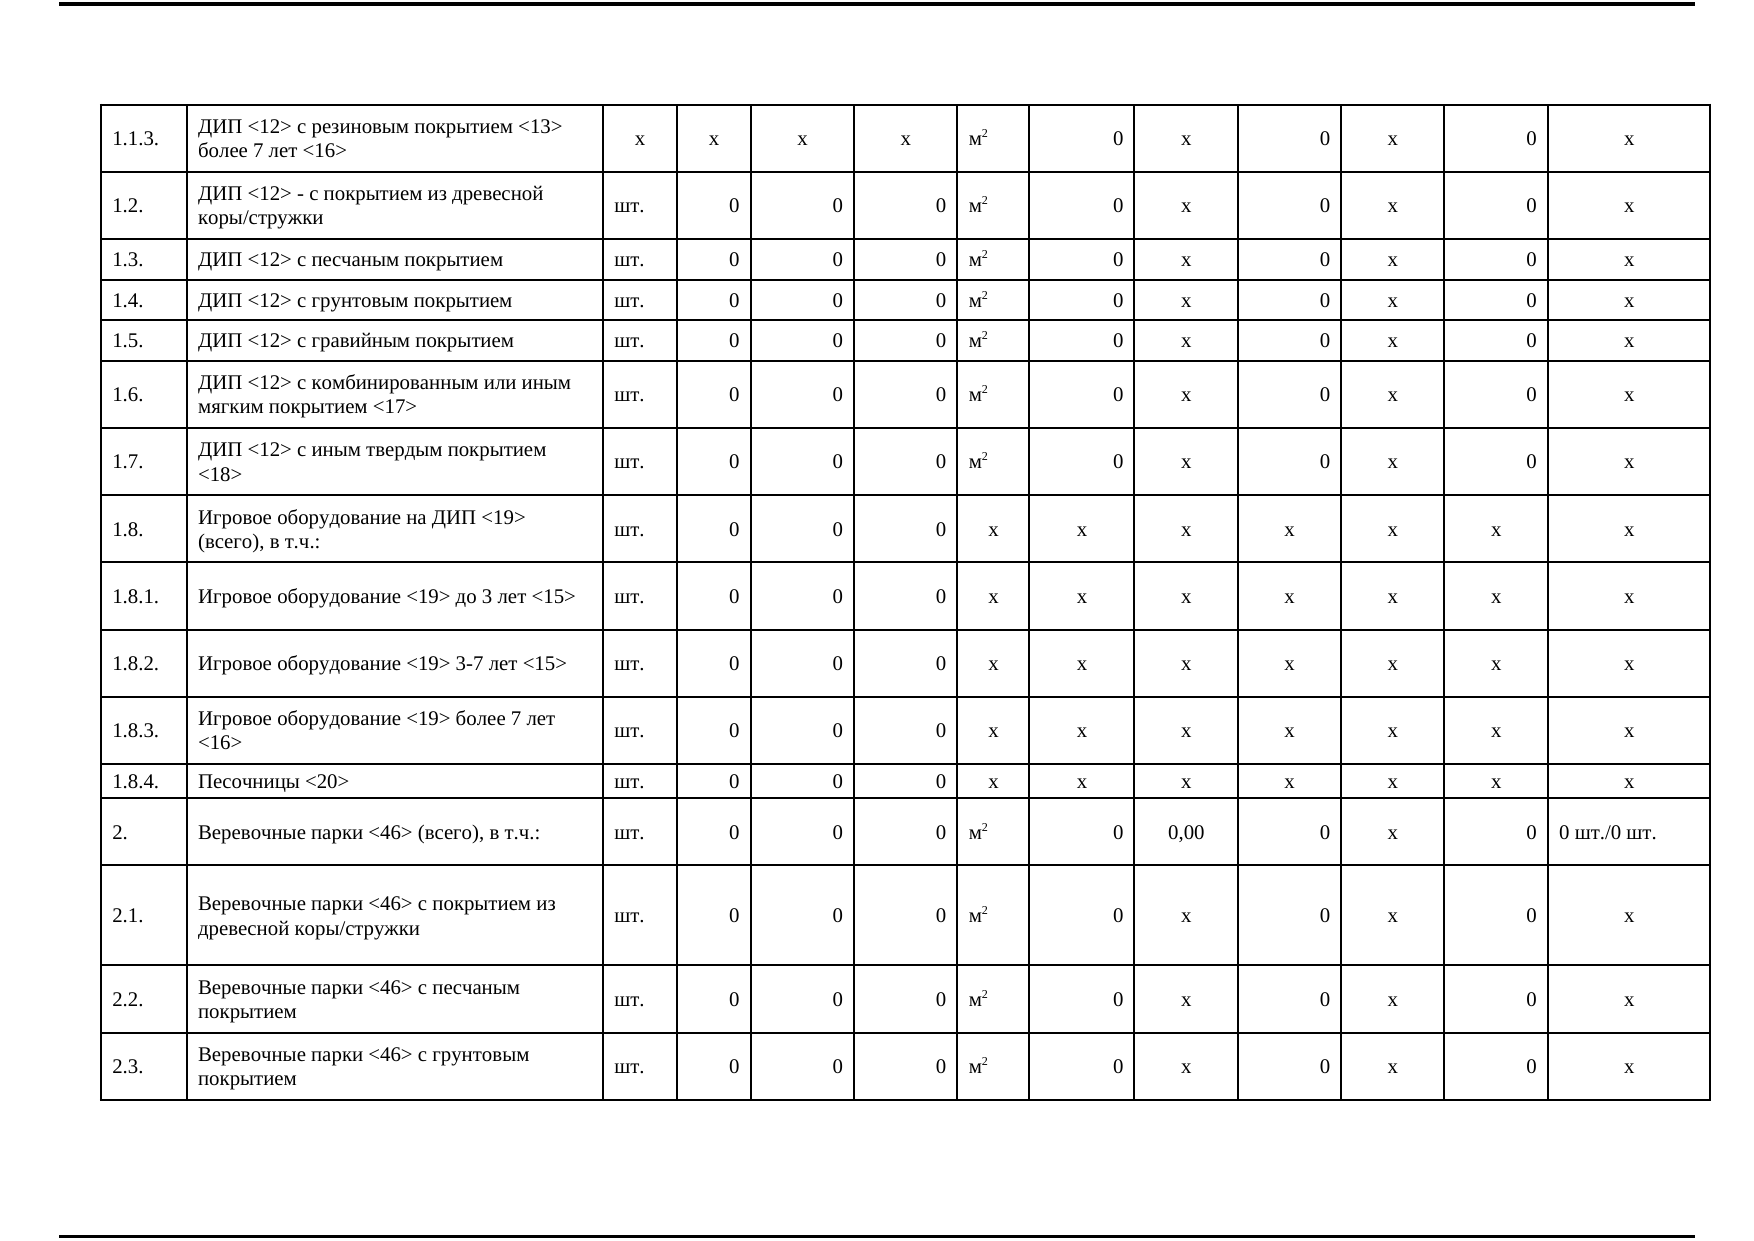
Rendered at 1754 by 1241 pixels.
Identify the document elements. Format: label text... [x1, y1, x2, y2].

table_cell x [1135, 496, 1237, 561]
table_cell x [1342, 173, 1443, 238]
table_cell 0 [855, 799, 956, 864]
table_cell x [1135, 866, 1237, 964]
table_cell шт. [604, 799, 676, 864]
table_cell 1.8.2. [102, 631, 186, 696]
table_cell шт. [604, 362, 676, 427]
table_cell 0 [855, 966, 956, 1032]
table_cell ДИП <12> с иным твердым покрытием <18> [188, 429, 602, 494]
table_cell x [1549, 563, 1709, 628]
table_cell x [1549, 321, 1709, 360]
table_cell x [1342, 631, 1443, 696]
table_cell шт. [604, 1034, 676, 1099]
table_cell 0 [678, 765, 750, 797]
table_cell x [1549, 281, 1709, 319]
table_cell 0 [1239, 799, 1340, 864]
table_cell 2. [102, 799, 186, 864]
table_cell x [1239, 496, 1340, 561]
table_cell x [752, 106, 853, 171]
table_cell Веревочные парки <46> с покрытием из древесной коры/стружки [188, 866, 602, 964]
table_cell шт. [604, 240, 676, 278]
table_cell x [1549, 429, 1709, 494]
table_cell x [1030, 631, 1133, 696]
table_cell шт. [604, 698, 676, 763]
table_cell 0 [678, 281, 750, 319]
table_cell x [1342, 362, 1443, 427]
table_cell 0 [752, 173, 853, 238]
table_cell 0 [752, 362, 853, 427]
table_cell 0 [752, 321, 853, 360]
table_cell x [1239, 563, 1340, 628]
table_cell x [1135, 106, 1237, 171]
table_cell ДИП <12> с резиновым покрытием <13> более 7 лет <16> [188, 106, 602, 171]
table_cell 0 [855, 563, 956, 628]
table_cell 0 [678, 362, 750, 427]
table_cell x [1135, 321, 1237, 360]
table_cell 0 [855, 173, 956, 238]
table_cell шт. [604, 631, 676, 696]
table_cell 0 [1445, 173, 1547, 238]
table_cell 0 [1239, 429, 1340, 494]
table_cell 0 [1239, 281, 1340, 319]
table_cell 0 [678, 321, 750, 360]
table_cell м2 [958, 866, 1028, 964]
table_cell x [678, 106, 750, 171]
table_cell шт. [604, 765, 676, 797]
table_cell 0 [1445, 429, 1547, 494]
table_cell 0 [752, 799, 853, 864]
table_cell x [1342, 429, 1443, 494]
table_cell 2.2. [102, 966, 186, 1032]
table_cell 0 [752, 631, 853, 696]
table_cell 0 [1239, 1034, 1340, 1099]
table_cell шт. [604, 866, 676, 964]
table_cell x [1549, 765, 1709, 797]
table_cell x [1342, 698, 1443, 763]
table_cell x [958, 698, 1028, 763]
table_cell ДИП <12> с грунтовым покрытием [188, 281, 602, 319]
table_cell 0 [1030, 106, 1133, 171]
table_cell 0 [678, 698, 750, 763]
table_cell x [1549, 966, 1709, 1032]
table_cell м2 [958, 1034, 1028, 1099]
table_cell 0 [1030, 281, 1133, 319]
table_cell x [604, 106, 676, 171]
table_cell 0 [1030, 362, 1133, 427]
table_cell 0 [1445, 321, 1547, 360]
table_cell м2 [958, 362, 1028, 427]
table_cell 0 [752, 429, 853, 494]
table_cell Веревочные парки <46> с песчаным покрытием [188, 966, 602, 1032]
table_cell x [1030, 496, 1133, 561]
table_cell шт. [604, 321, 676, 360]
table_cell 1.8. [102, 496, 186, 561]
table_cell x [855, 106, 956, 171]
table_cell 0 [752, 496, 853, 561]
table_cell 0 [752, 698, 853, 763]
table_cell Игровое оборудование <19> более 7 лет <16> [188, 698, 602, 763]
table_cell 0 [678, 173, 750, 238]
table_cell x [1135, 173, 1237, 238]
table_cell x [1135, 563, 1237, 628]
table_cell шт. [604, 429, 676, 494]
table_cell 1.6. [102, 362, 186, 427]
table_cell 0 [855, 281, 956, 319]
table_cell 0 [678, 563, 750, 628]
table_cell 0 [752, 866, 853, 964]
table_cell x [1342, 106, 1443, 171]
table_cell 0 [678, 799, 750, 864]
table_cell м2 [958, 173, 1028, 238]
table_cell 1.8.1. [102, 563, 186, 628]
table_cell 0 [1030, 173, 1133, 238]
table_cell 0,00 [1135, 799, 1237, 864]
table_cell м2 [958, 799, 1028, 864]
table_cell x [1445, 496, 1547, 561]
table_cell x [1342, 563, 1443, 628]
table_cell x [1135, 362, 1237, 427]
table_cell x [1239, 765, 1340, 797]
table_cell x [1445, 563, 1547, 628]
table_cell 0 [1445, 362, 1547, 427]
table_cell Игровое оборудование <19> 3-7 лет <15> [188, 631, 602, 696]
table_cell x [1549, 106, 1709, 171]
table_cell 0 [752, 563, 853, 628]
table_cell 0 [855, 321, 956, 360]
table_cell x [1342, 765, 1443, 797]
table_cell x [1445, 765, 1547, 797]
table_cell 0 [678, 429, 750, 494]
table_cell Песочницы <20> [188, 765, 602, 797]
table_cell м2 [958, 106, 1028, 171]
table_cell x [1549, 496, 1709, 561]
table_cell x [1445, 698, 1547, 763]
table_cell 0 [855, 429, 956, 494]
table_cell x [1549, 1034, 1709, 1099]
table_cell x [1135, 966, 1237, 1032]
table_cell 0 [855, 362, 956, 427]
table_cell x [1342, 1034, 1443, 1099]
table_cell 0 [678, 1034, 750, 1099]
table_cell x [1342, 799, 1443, 864]
table_cell Игровое оборудование <19> до 3 лет <15> [188, 563, 602, 628]
table_cell x [1135, 429, 1237, 494]
table_cell x [1342, 240, 1443, 278]
table_cell x [1549, 362, 1709, 427]
table_cell 0 [855, 631, 956, 696]
table_cell 0 [1030, 240, 1133, 278]
table_cell 0 [855, 866, 956, 964]
table_cell x [1135, 1034, 1237, 1099]
table_cell 0 [1030, 966, 1133, 1032]
table_cell 0 [1239, 362, 1340, 427]
table_cell 0 [752, 765, 853, 797]
table_cell 1.1.3. [102, 106, 186, 171]
table_cell 0 [1445, 240, 1547, 278]
table_cell 0 [752, 240, 853, 278]
table_cell x [1135, 765, 1237, 797]
table_cell 1.2. [102, 173, 186, 238]
table_cell 0 [1030, 1034, 1133, 1099]
table_cell x [1342, 281, 1443, 319]
table_cell x [1135, 281, 1237, 319]
table_cell 0 [752, 1034, 853, 1099]
table_cell x [1549, 173, 1709, 238]
table_cell шт. [604, 281, 676, 319]
table_cell 0 [1445, 966, 1547, 1032]
table_cell x [1030, 765, 1133, 797]
table_cell 1.3. [102, 240, 186, 278]
table_cell 0 [678, 631, 750, 696]
table_cell 0 [1445, 799, 1547, 864]
table_cell x [1030, 698, 1133, 763]
table_cell x [1549, 631, 1709, 696]
table_cell Веревочные парки <46> (всего), в т.ч.: [188, 799, 602, 864]
table_cell x [958, 631, 1028, 696]
table_cell м2 [958, 240, 1028, 278]
table_cell 0 [1030, 866, 1133, 964]
table_cell 0 [678, 240, 750, 278]
table_cell 0 [855, 765, 956, 797]
table_cell 2.1. [102, 866, 186, 964]
table_cell м2 [958, 321, 1028, 360]
table_cell x [1135, 240, 1237, 278]
table_cell 0 [1239, 321, 1340, 360]
table_cell 2.3. [102, 1034, 186, 1099]
table_cell x [958, 496, 1028, 561]
table_cell 1.8.3. [102, 698, 186, 763]
table_cell ДИП <12> с гравийным покрытием [188, 321, 602, 360]
table_cell шт. [604, 173, 676, 238]
table_cell x [1445, 631, 1547, 696]
table_cell 1.7. [102, 429, 186, 494]
table_cell x [1342, 966, 1443, 1032]
table_cell шт. [604, 496, 676, 561]
table_cell шт. [604, 563, 676, 628]
table_cell ДИП <12> - с покрытием из древесной коры/стружки [188, 173, 602, 238]
table_cell 1.4. [102, 281, 186, 319]
table_cell 0 [855, 1034, 956, 1099]
table_cell Веревочные парки <46> с грунтовым покрытием [188, 1034, 602, 1099]
table_cell 0 [1445, 281, 1547, 319]
table_cell 0 [1239, 106, 1340, 171]
table_cell 0 [1030, 799, 1133, 864]
table_cell 0 [678, 496, 750, 561]
table_cell м2 [958, 281, 1028, 319]
table_cell x [1135, 698, 1237, 763]
table_cell 0 [678, 866, 750, 964]
table_cell 0 [1445, 1034, 1547, 1099]
table_cell 0 [1239, 966, 1340, 1032]
table_cell 1.8.4. [102, 765, 186, 797]
table_cell x [958, 563, 1028, 628]
table_cell 0 [1030, 429, 1133, 494]
table_cell 0 [1239, 866, 1340, 964]
table_cell x [1342, 866, 1443, 964]
table_cell 0 [1239, 173, 1340, 238]
table_cell м2 [958, 429, 1028, 494]
table_cell шт. [604, 966, 676, 1032]
table_cell 1.5. [102, 321, 186, 360]
table_cell x [1549, 240, 1709, 278]
table_cell 0 [855, 698, 956, 763]
table_cell x [1030, 563, 1133, 628]
table_cell 0 [855, 240, 956, 278]
table_cell 0 [1239, 240, 1340, 278]
table_cell 0 [678, 966, 750, 1032]
table_cell x [1342, 496, 1443, 561]
table_cell 0 [752, 966, 853, 1032]
table_cell 0 [855, 496, 956, 561]
table_cell ДИП <12> с песчаным покрытием [188, 240, 602, 278]
table_cell x [1549, 698, 1709, 763]
table_cell 0 [752, 281, 853, 319]
table_cell 0 [1445, 866, 1547, 964]
table_cell x [1342, 321, 1443, 360]
table_cell x [1239, 698, 1340, 763]
table_cell x [1549, 866, 1709, 964]
table_cell x [1135, 631, 1237, 696]
table_cell Игровое оборудование на ДИП <19> (всего), в т.ч.: [188, 496, 602, 561]
table_cell x [958, 765, 1028, 797]
table_cell м2 [958, 966, 1028, 1032]
table_cell x [1239, 631, 1340, 696]
table_cell 0 [1445, 106, 1547, 171]
table_cell 0 [1030, 321, 1133, 360]
table_cell 0 шт./0 шт. [1549, 799, 1709, 864]
table_cell ДИП <12> с комбинированным или иным мягким покрытием <17> [188, 362, 602, 427]
